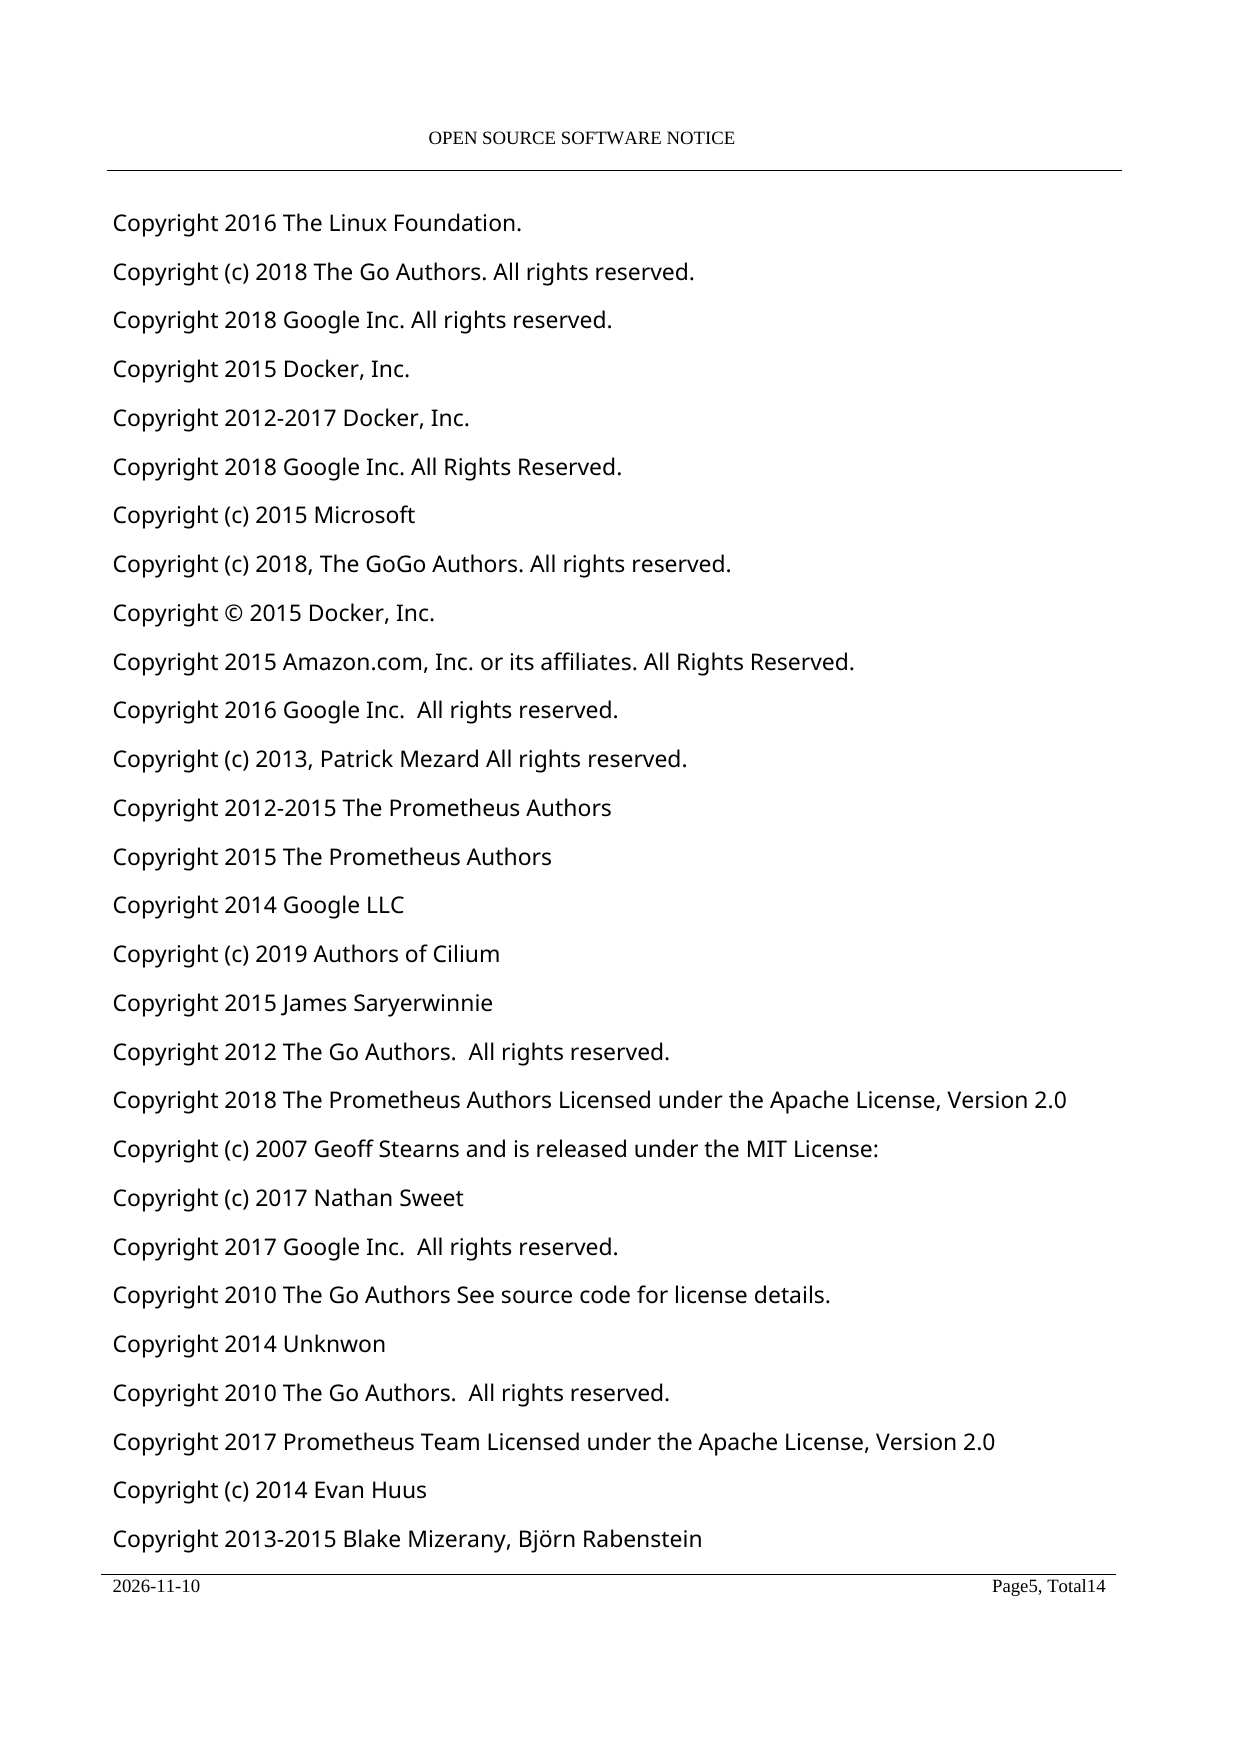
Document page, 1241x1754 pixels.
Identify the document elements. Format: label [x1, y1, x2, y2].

text [112, 206, 1128, 1555]
